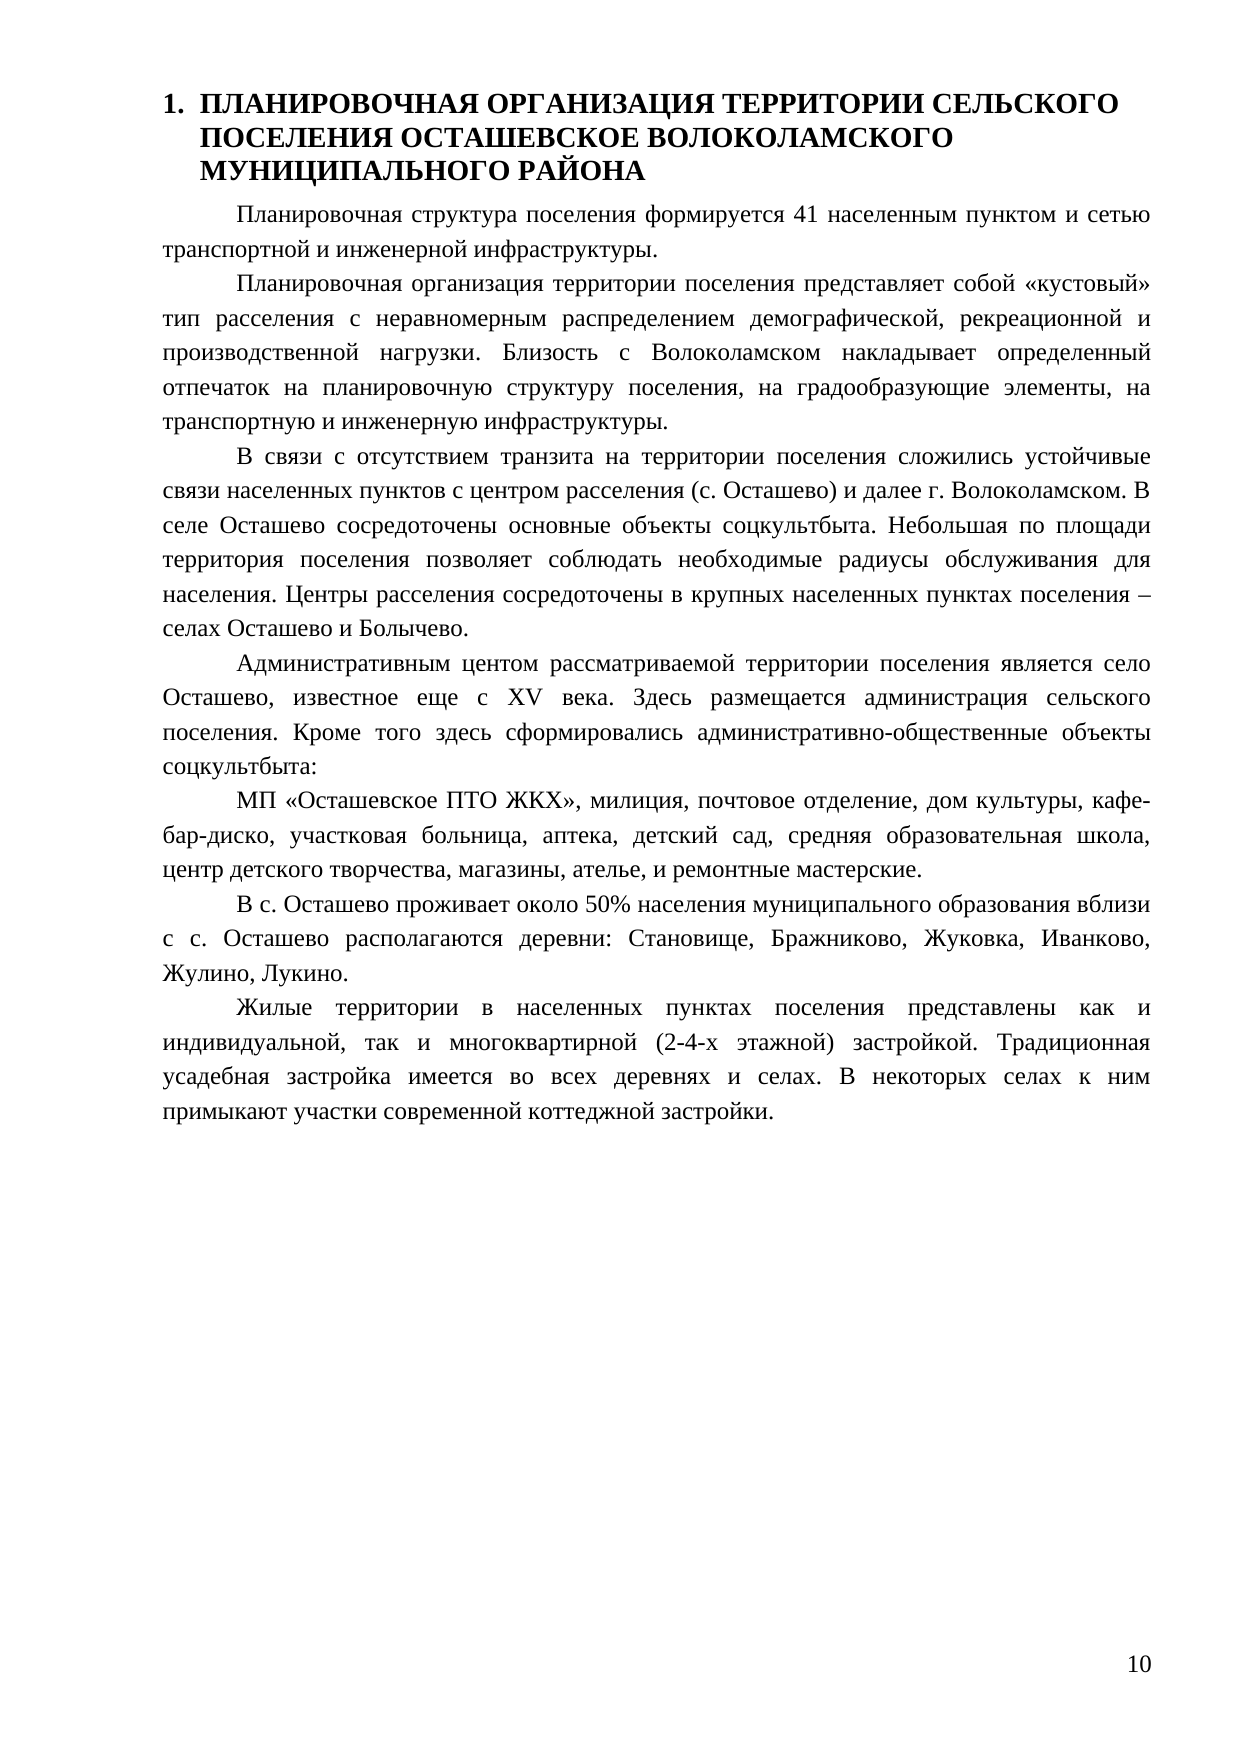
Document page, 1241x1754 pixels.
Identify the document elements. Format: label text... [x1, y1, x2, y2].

text Жилые территории в населенных пунктах поселения представлены как и индивидуальной, так и многоквартирной (2-4-х этажной) застройкой. Традиционная усадебная застройка имеется во всех деревнях и селах. В некоторых селах к ним примыкают участки современной коттеджной застройки. [162, 992, 1152, 1125]
text Планировочная структура поселения формируется 41 населенным пунктом и сетью транспортной и инженерной инфраструктуры. [162, 199, 1152, 263]
text Административным центом рассматриваемой территории поселения является село Осташево, известное еще с XV века. Здесь размещается администрация сельского поселения. Кроме того здесь сформировались административно-общественные объекты соцкультбыта: [162, 648, 1152, 780]
list ПЛАНИРОВОЧНАЯ ОРГАНИЗАЦИЯ ТЕРРИТОРИИ СЕЛЬСКОГО ПОСЕЛЕНИЯ ОСТАШЕВСКОЕ ВОЛОКОЛАМСКОГО МУНИЦИПАЛЬНОГО РАЙОНА [162, 86, 1152, 187]
text В с. Осташево проживает около 50% населения муниципального образования вблизи с с. Осташево располагаются деревни: Становище, Бражниково, Жуковка, Иванково, Жулино, Лукино. [162, 889, 1152, 987]
text Планировочная организация территории поселения представляет собой «кустовый» тип расселения с неравномерным распределением демографической, рекреационной и производственной нагрузки. Близость с Волоколамском накладывает определенный отпечаток на планировочную структуру поселения, на градообразующие элементы, на транспортную и инженерную инфраструктуры. [162, 268, 1152, 435]
text В связи с отсутствием транзита на территории поселения сложились устойчивые связи населенных пунктов с центром расселения (с. Осташево) и далее г. Волоколамском. В селе Осташево сосредоточены основные объекты соцкультбыта. Небольшая по площади территория поселения позволяет соблюдать необходимые радиусы обслуживания для населения. Центры расселения сосредоточены в крупных населенных пунктах поселения – селах Осташево и Болычево. [162, 441, 1152, 642]
text МП «Осташевское ПТО ЖКХ», милиция, почтовое отделение, дом культуры, кафе-бар-диско, участковая больница, аптека, детский сад, средняя образовательная школа, центр детского творчества, магазины, ателье, и ремонтные мастерские. [162, 786, 1152, 883]
